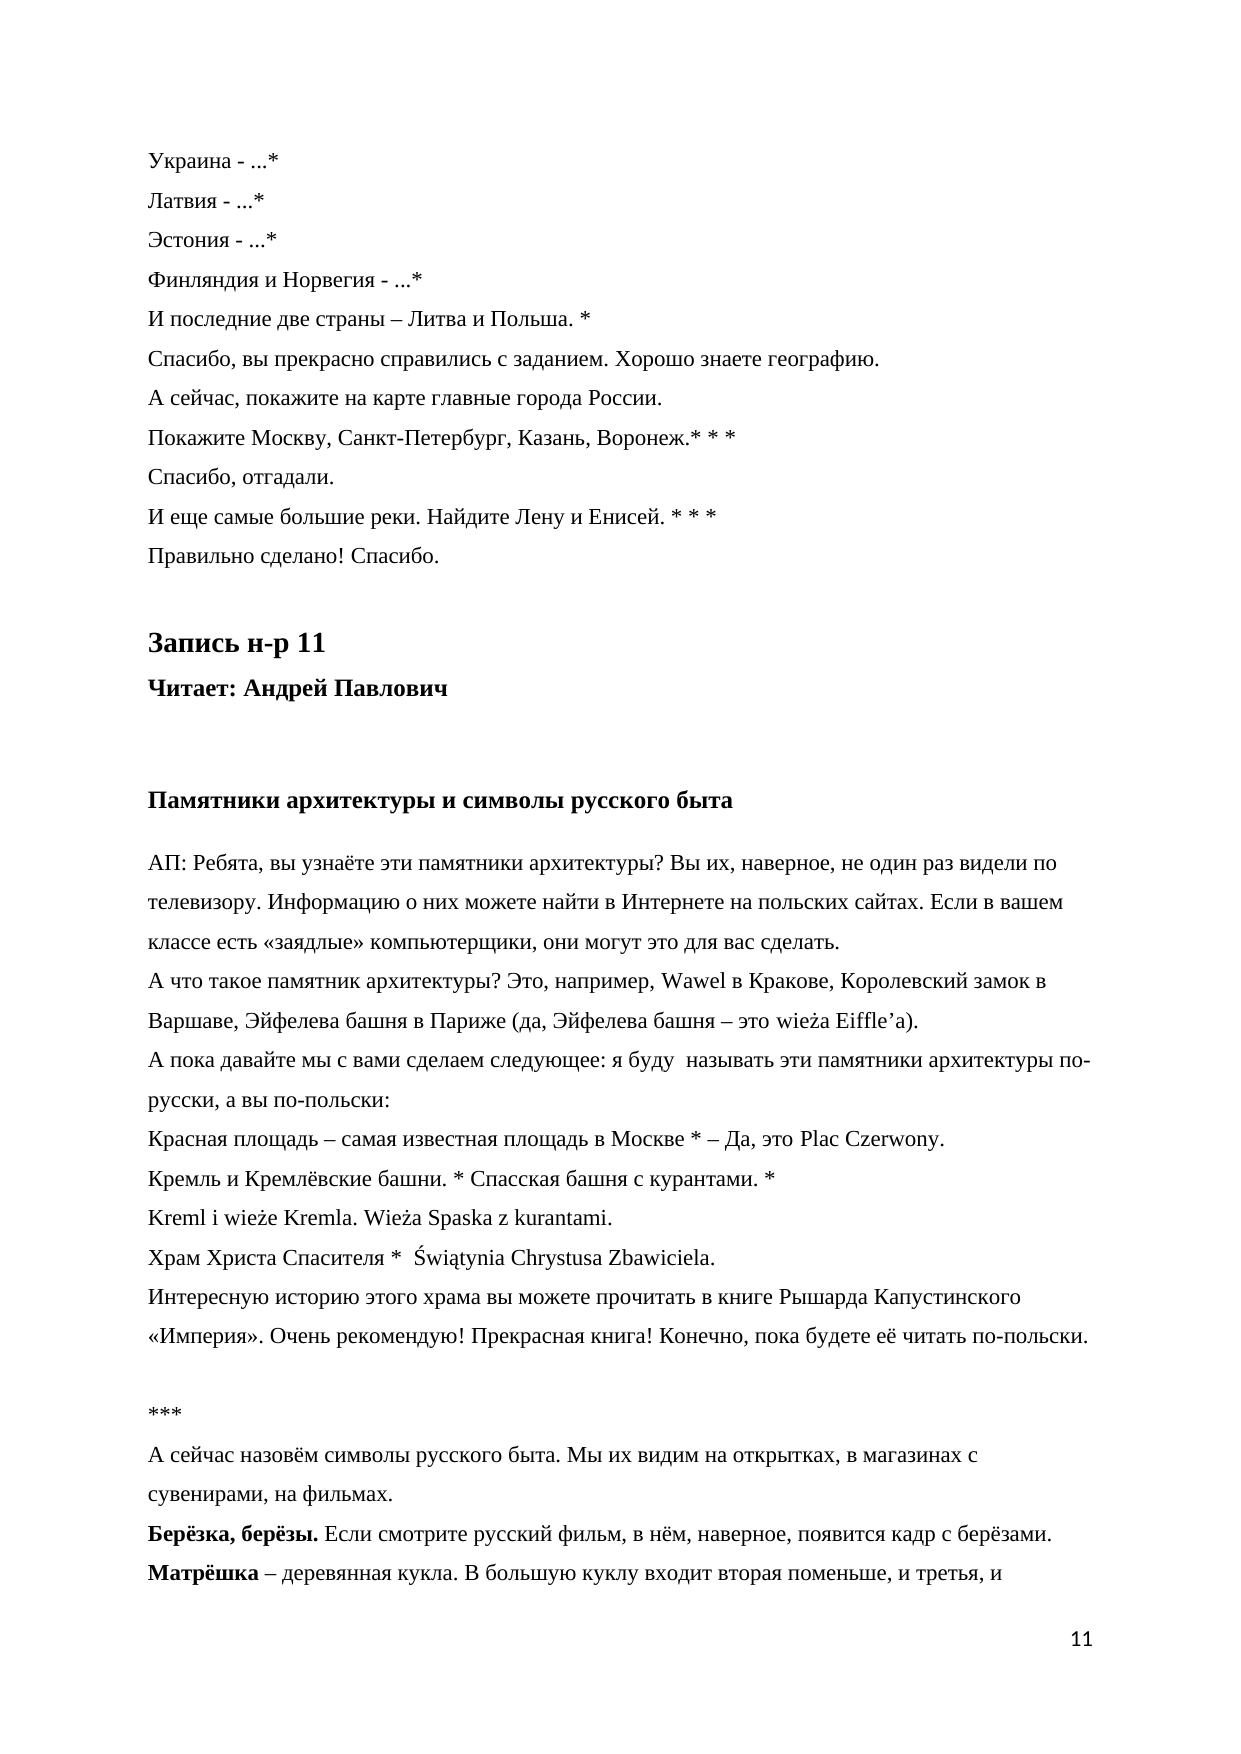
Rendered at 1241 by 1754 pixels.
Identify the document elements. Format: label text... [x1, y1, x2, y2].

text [148, 148, 1093, 702]
text Памятники архитектуры и символы русского быта [148, 737, 1093, 813]
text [148, 849, 1093, 1586]
